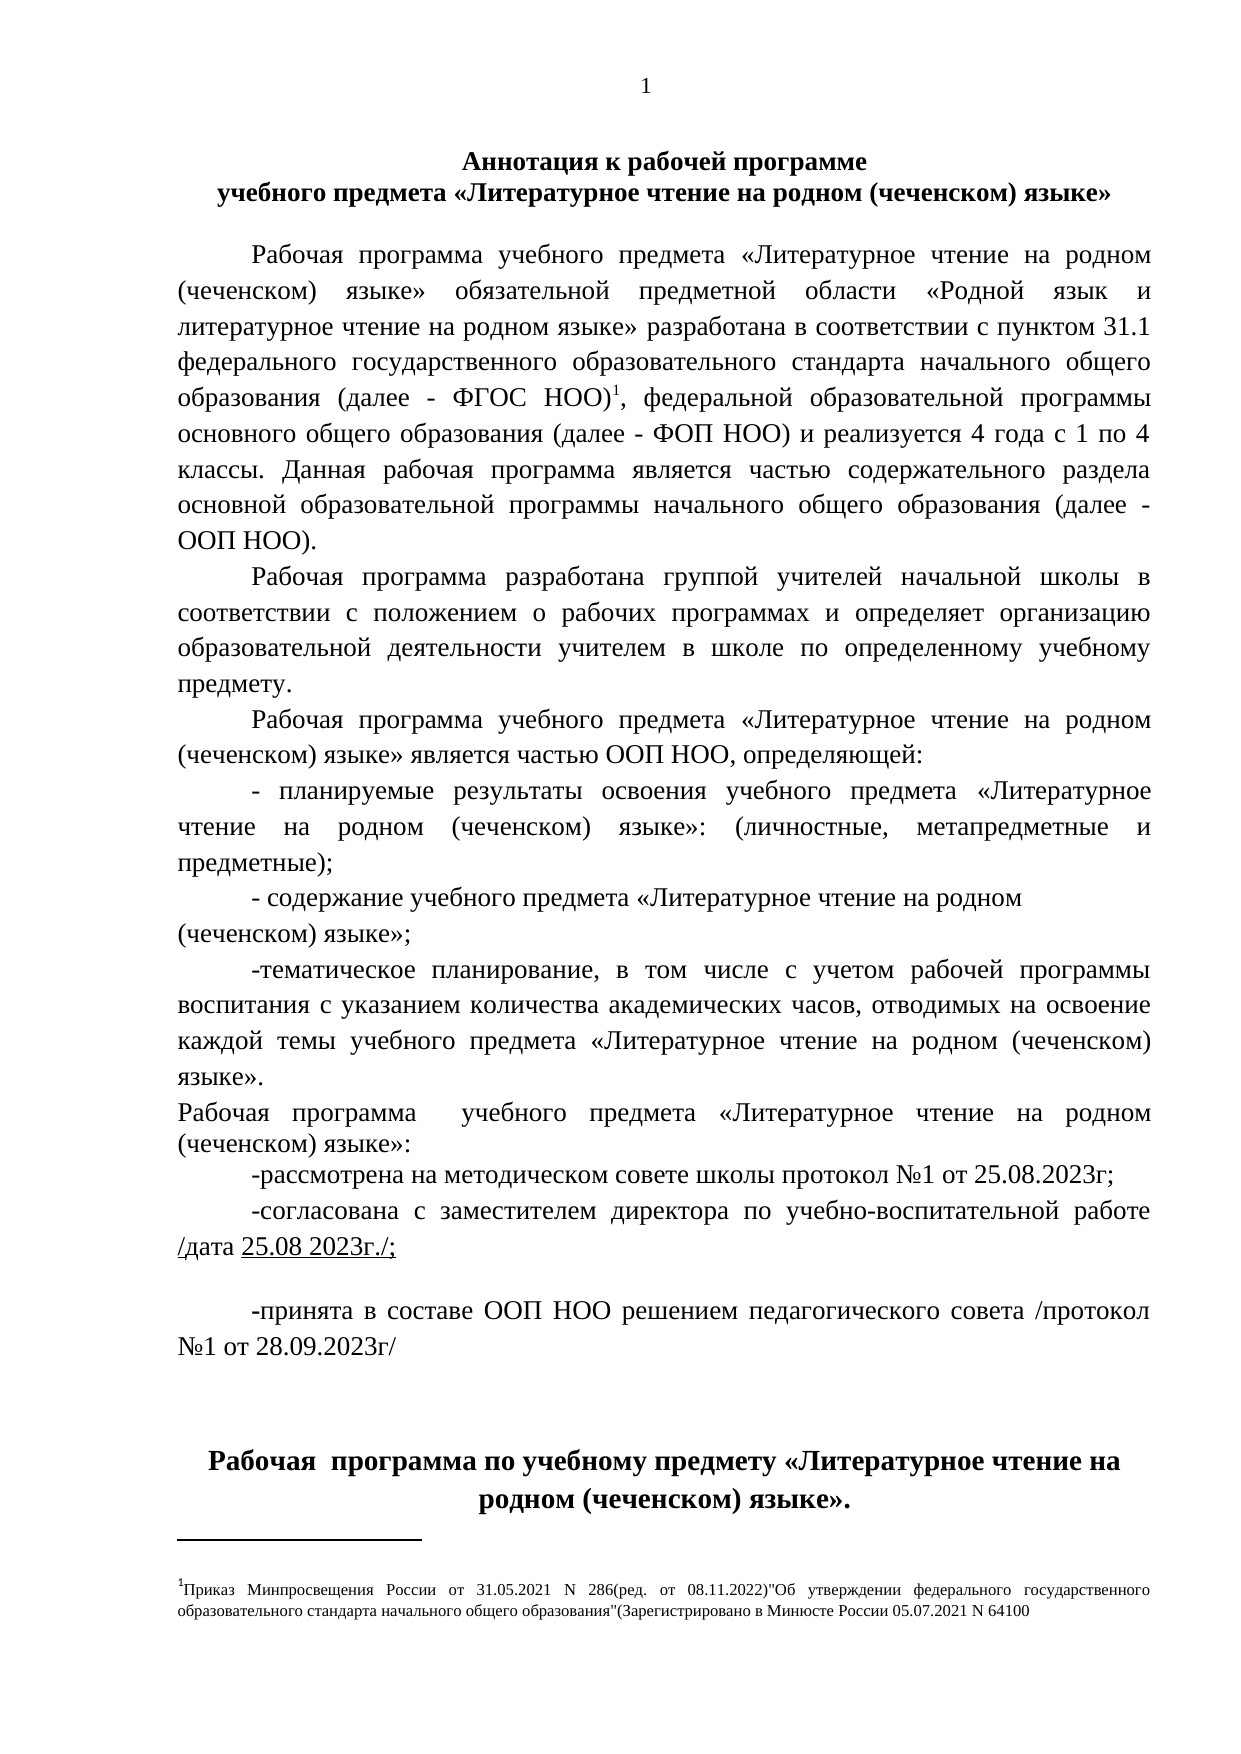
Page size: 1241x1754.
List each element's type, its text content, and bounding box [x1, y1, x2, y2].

text - планируемые результаты освоения учебного предмета «Литературное чтение на родном (чеченском) языке»: (личностные, метапредметные и предметные); [177, 774, 1152, 877]
text -принята в составе ООП НОО решением педагогического совета /протокол №1 от 28.09.2023г/ [177, 1294, 1152, 1361]
text Рабочая программа учебного предмета «Литературное чтение на родном (чеченском) языке»: [177, 1096, 1152, 1158]
text Аннотация к рабочей программе [177, 145, 1152, 176]
text -тематическое планирование, в том числе с учетом рабочей программы воспитания с указанием количества академических часов, отводимых на освоение каждой темы учебного предмета «Литературное чтение на родном (чеченском) языке». [177, 953, 1152, 1091]
text учебного предмета «Литературное чтение на родном (чеченском) языке» [177, 176, 1152, 207]
text - содержание учебного предмета «Литературное чтение на родном (чеченском) языке»; [177, 881, 1152, 948]
text Рабочая программа учебного предмета «Литературное чтение на родном (чеченском) языке» является частью ООП НОО, определяющей: [177, 703, 1152, 770]
text -согласована с заместителем директора по учебно-воспитательной работе /дата 25.08 2023г./; [177, 1194, 1152, 1261]
text Рабочая программа разработана группой учителей начальной школы в соответствии с положением о рабочих программах и определяет организацию образовательной деятельности учителем в школе по определенному учебному предмету. [177, 560, 1152, 698]
text Рабочая программа по учебному предмету «Литературное чтение на родном (чеченском) языке». [177, 1443, 1152, 1515]
text Рабочая программа учебного предмета «Литературное чтение на родном (чеченском) языке» обязательной предметной области «Родной язык и литературное чтение на родном языке» разработана в соответствии с пунктом 31.1 федерального государственного образовательного стандарта начального общего образования (далее - ФГОС НОО), федеральной образовательной программы основного общего образования (далее - ФОП НОО) и реализуется 4 года с 1 по 4 классы. Данная рабочая программа является частью содержательного раздела основной образовательной программы начального общего образования (далее - ООП НОО). [177, 238, 1152, 555]
text -рассмотрена на методическом совете школы протокол №1 от 25.08.2023г; [177, 1158, 1152, 1189]
